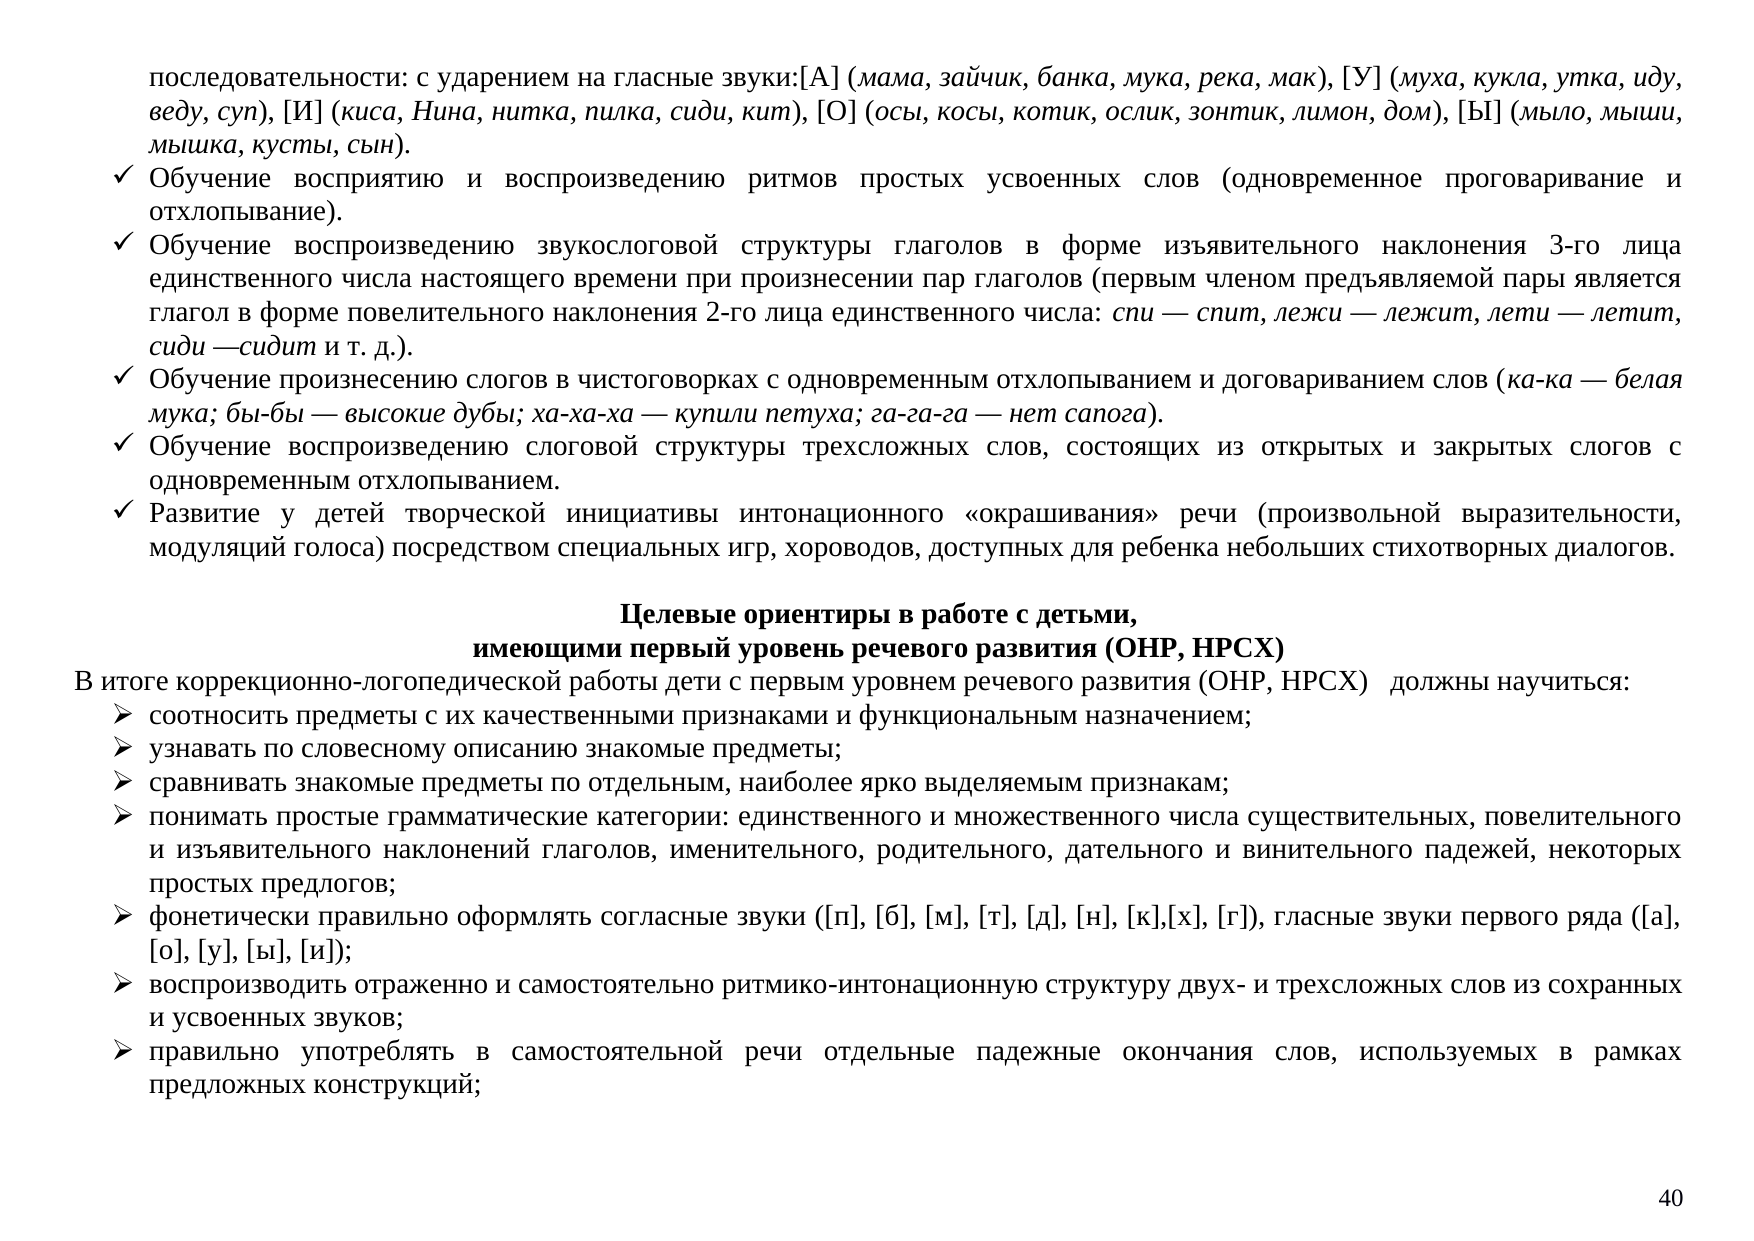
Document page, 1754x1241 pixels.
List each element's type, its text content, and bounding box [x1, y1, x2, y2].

list Обучение восприятию и воспроизведению ритмов простых усвоенных слов (одновременное проговаривание и отхлопывание). [111, 160, 1683, 227]
list Обучение воспроизведению слоговой структуры трехсложных слов, состоящих из открытых и закрытых слогов с одновременным отхлопыванием. [111, 428, 1683, 496]
list Обучение воспроизведению звукослоговой структуры глаголов в форме изъявительного наклонения 3-го лица единственного числа настоящего времени при произнесении пар глаголов (первым членом предъявляемой пары является глагол в форме повелительного наклонения 2-го лица единственного числа: спи — спит, лежи — лежит, лети — летит, сиди —сидит и т. д.). [111, 227, 1683, 361]
text имеющими первый уровень речевого развития (ОНР, НРСХ) [74, 630, 1683, 663]
list узнавать по словесному описанию знакомые предметы; [111, 731, 1683, 764]
text В итоге коррекционно-логопедической работы дети с первым уровнем речевого развития (ОНР, НРСХ) должны научиться: [74, 663, 1683, 697]
list Развитие у детей творческой инициативы интонационного «окрашивания» речи (произвольной выразительности, модуляций голоса) посредством специальных игр, хороводов, доступных для ребенка небольших стихотворных диалогов. [111, 496, 1683, 563]
list правильно употреблять в самостоятельной речи отдельные падежные окончания слов, используемых в рамках предложных конструкций; [111, 1033, 1683, 1100]
list соотносить предметы с их качественными признаками и функциональным назначением; [111, 697, 1683, 731]
list воспроизводить отраженно и самостоятельно ритмико-интонационную структуру двух- и трехсложных слов из сохранных и усвоенных звуков; [111, 966, 1683, 1033]
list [111, 59, 1683, 160]
list понимать простые грамматические категории: единственного и множественного числа существительных, повелительного и изъявительного наклонений глаголов, именительного, родительного, дательного и винительного падежей, некоторых простых предлогов; [111, 798, 1683, 898]
list сравнивать знакомые предметы по отдельным, наиболее ярко выделяемым признакам; [111, 764, 1683, 798]
text Целевые ориентиры в работе с детьми, [74, 596, 1683, 630]
list Обучение произнесению слогов в чистоговорках с одновременным отхлопыванием и договариванием слов (ка-ка — белая мука; бы-бы — высокие дубы; ха-ха-ха — купили петуха; га-га-га — нет сапога). [111, 361, 1683, 428]
list фонетически правильно оформлять согласные звуки ([п], [б], [м], [т], [д], [н], [к],[х], [г]), гласные звуки первого ряда ([а], [о], [у], [ы], [и]); [111, 898, 1683, 966]
